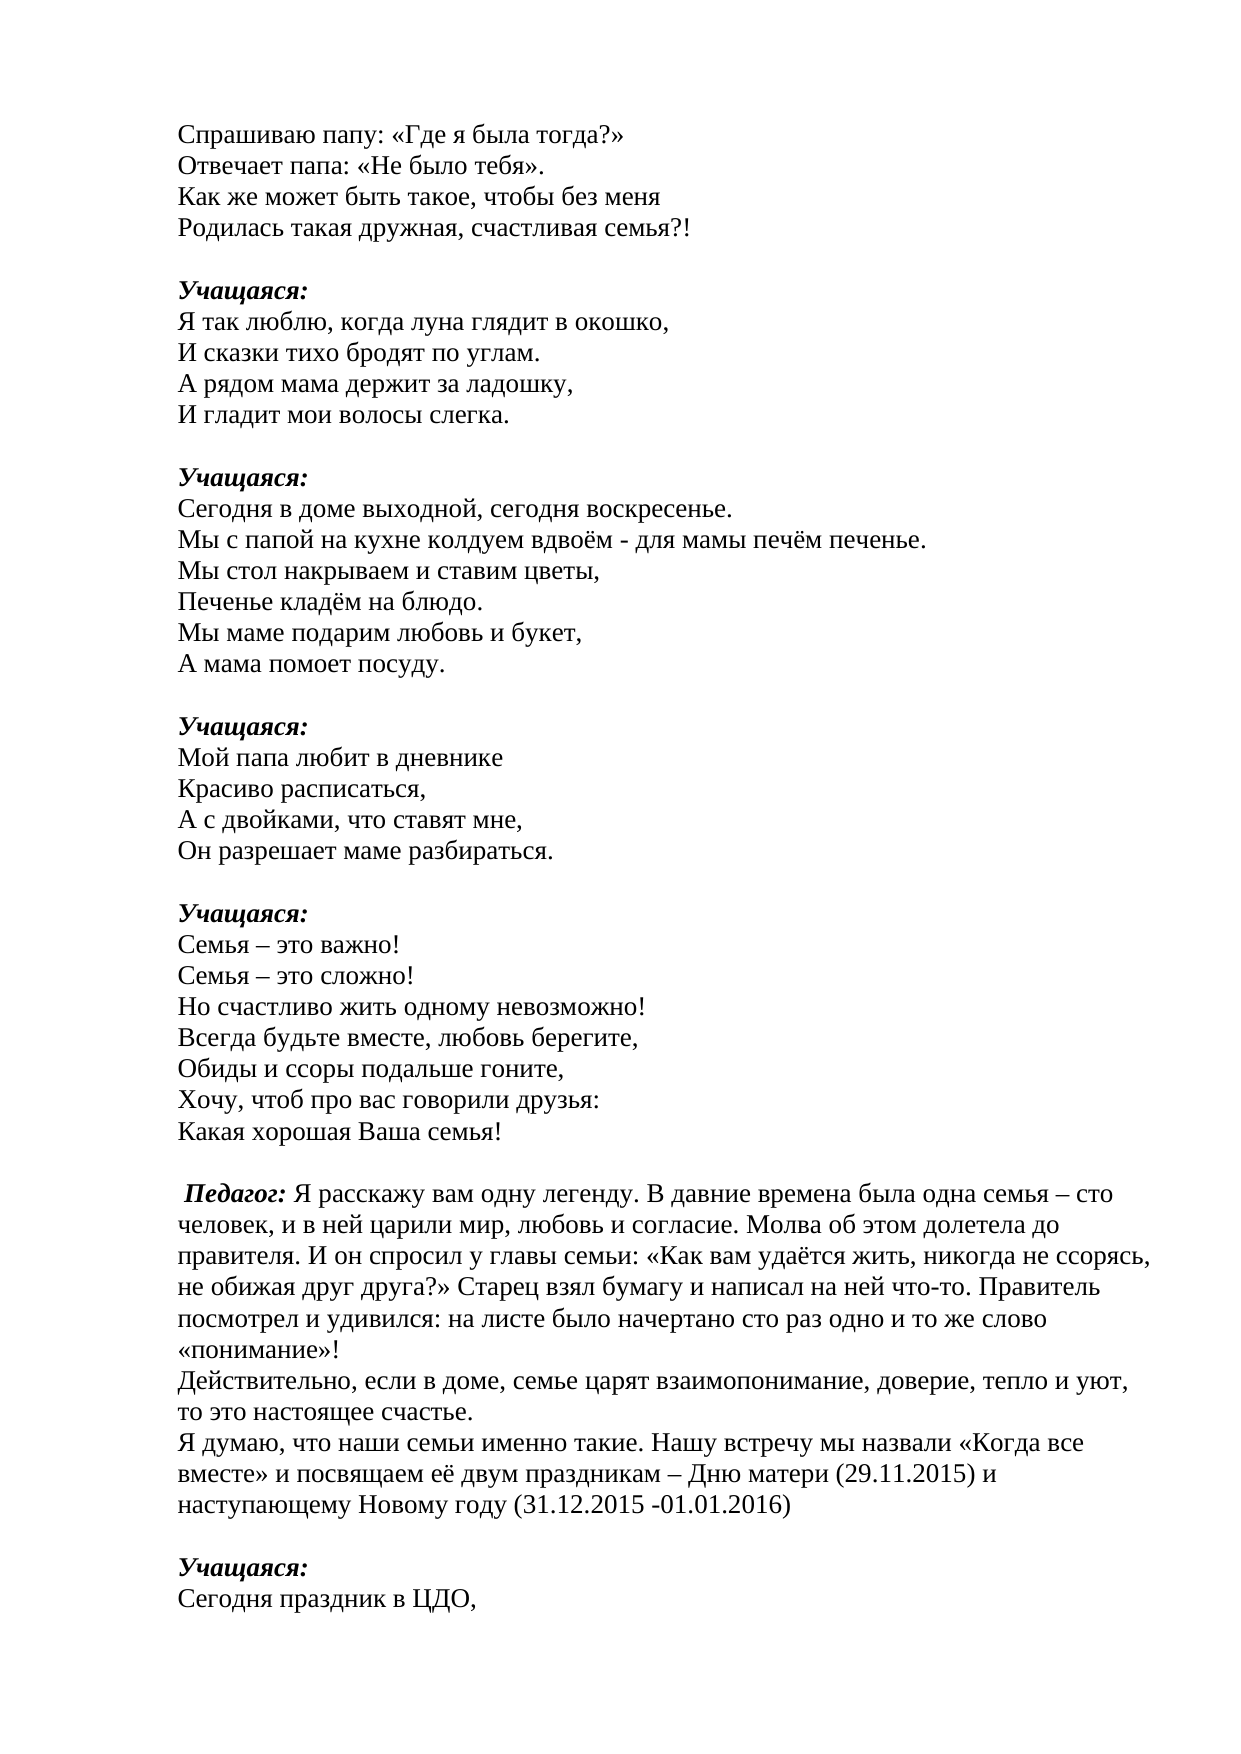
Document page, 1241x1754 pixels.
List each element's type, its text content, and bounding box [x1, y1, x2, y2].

text Мы стол накрываем и ставим цветы, [177, 554, 1152, 585]
text Педагог: Я расскажу вам одну легенду. В давние времена была одна семья – сто человек, и в ней царили мир, любовь и согласие. Молва об этом долетела до правителя. И он спросил у главы семьи: «Как вам удаётся жить, никогда не ссорясь, не обижая друг друга?» Старец взял бумагу и написал на ней что-то. Правитель посмотрел и удивился: на листе было начертано сто раз одно и то же слово «понимание»! [177, 1177, 1152, 1364]
text Мы маме подарим любовь и букет, [177, 616, 1152, 648]
text Действительно, если в доме, семье царят взаимопонимание, доверие, тепло и уют, то это настоящее счастье. [177, 1364, 1152, 1426]
text Печенье кладём на блюдо. [177, 585, 1152, 616]
text Он разрешает маме разбираться. [177, 834, 1152, 866]
text Как же может быть такое, чтобы без меня [177, 180, 1152, 212]
text А с двойками, что ставят мне, [177, 803, 1152, 834]
text Учащаяся: [177, 897, 1152, 928]
text Отвечает папа: «Не было тебя». [177, 149, 1152, 180]
text Учащаяся: [177, 461, 1152, 492]
text Учащаяся: [177, 1551, 1152, 1582]
text Учащаяся: [177, 274, 1152, 305]
text А мама помоет посуду. [177, 648, 1152, 679]
text Мы с папой на кухне колдуем вдвоём - для мамы печём печенье. [177, 523, 1152, 554]
text Спрашиваю папу: «Где я была тогда?» [177, 118, 1152, 149]
text Я думаю, что наши семьи именно такие. Нашу встречу мы назвали «Когда все вместе» и посвящаем её двум праздникам – Дню матери (29.11.2015) и наступающему Новому году (31.12.2015 -01.01.2016) [177, 1426, 1152, 1520]
text Сегодня в доме выходной, сегодня воскресенье. [177, 492, 1152, 523]
text Мой папа любит в дневнике [177, 741, 1152, 772]
text И сказки тихо бродят по углам. [177, 336, 1152, 367]
text Семья – это важно! Семья – это сложно! Но счастливо жить одному невозможно! Всегда будьте вместе, любовь берегите, Обиды и ссоры подальше гоните, Хочу, чтоб про вас говорили друзья: Какая хорошая Ваша семья! [177, 928, 1152, 1146]
text Красиво расписаться, [177, 772, 1152, 803]
text И гладит мои волосы слегка. [177, 398, 1152, 429]
text Родилась такая дружная, счастливая семья?! [177, 212, 1152, 243]
text Я так люблю, когда луна глядит в окошко, [177, 305, 1152, 336]
text А рядом мама держит за ладошку, [177, 367, 1152, 398]
text Учащаяся: [177, 710, 1152, 741]
text Сегодня праздник в ЦДО, [177, 1582, 1152, 1613]
